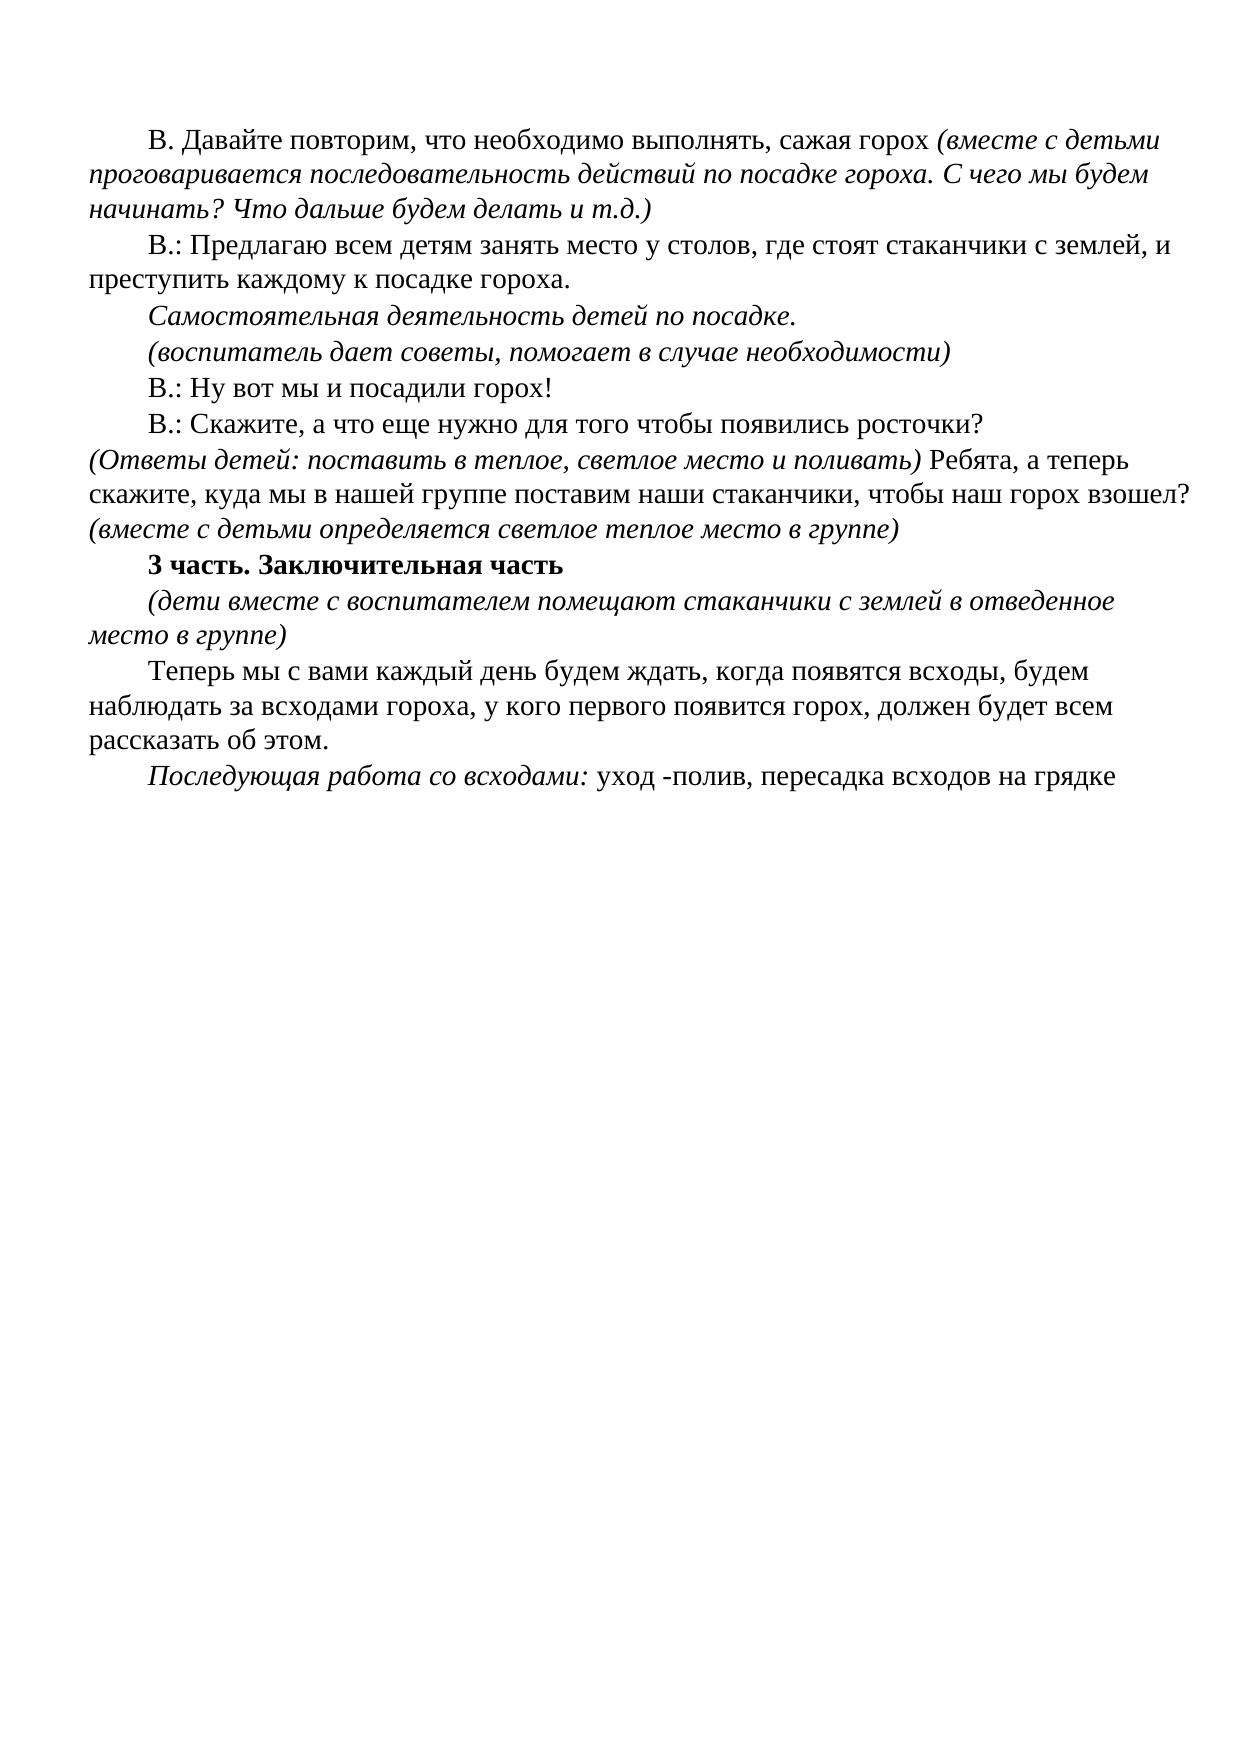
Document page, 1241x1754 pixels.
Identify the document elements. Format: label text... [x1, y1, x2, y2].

text (Ответы детей: поставить в теплое, светлое место и поливать) Ребята, а теперь скажите, куда мы в нашей группе поставим наши стаканчики, чтобы наш горох взошел? (вместе с детьми определяется светлое теплое место в группе) [88, 442, 1196, 544]
text В. Давайте повторим, что необходимо выполнять, сажая горох (вместе с детьми проговаривается последовательность действий по посадке гороха. С чего мы будем начинать? Что дальше будем делать и т.д.) [88, 122, 1196, 225]
text Самостоятельная деятельность детей по посадке. [88, 298, 1196, 331]
text (воспитатель дает советы, помогает в случае необходимости) [88, 334, 1196, 367]
text В.: Скажите, а что еще нужно для того чтобы появились росточки? [88, 406, 1196, 439]
text Теперь мы с вами каждый день будем ждать, когда появятся всходы, будем наблюдать за всходами гороха, у кого первого появится горох, должен будет всем рассказать об этом. [88, 653, 1196, 756]
text В.: Предлагаю всем детям занять место у столов, где стоят стаканчики с землей, и преступить каждому к посадке гороха. [88, 227, 1196, 295]
text 3 часть. Заключительная часть [88, 547, 1196, 580]
text (дети вместе с воспитателем помещают стаканчики с землей в отведенное место в группе) [88, 583, 1196, 651]
text В.: Ну вот мы и посадили горох! [88, 370, 1196, 403]
text Последующая работа со всходами: уход -полив, пересадка всходов на грядке [88, 758, 1196, 792]
